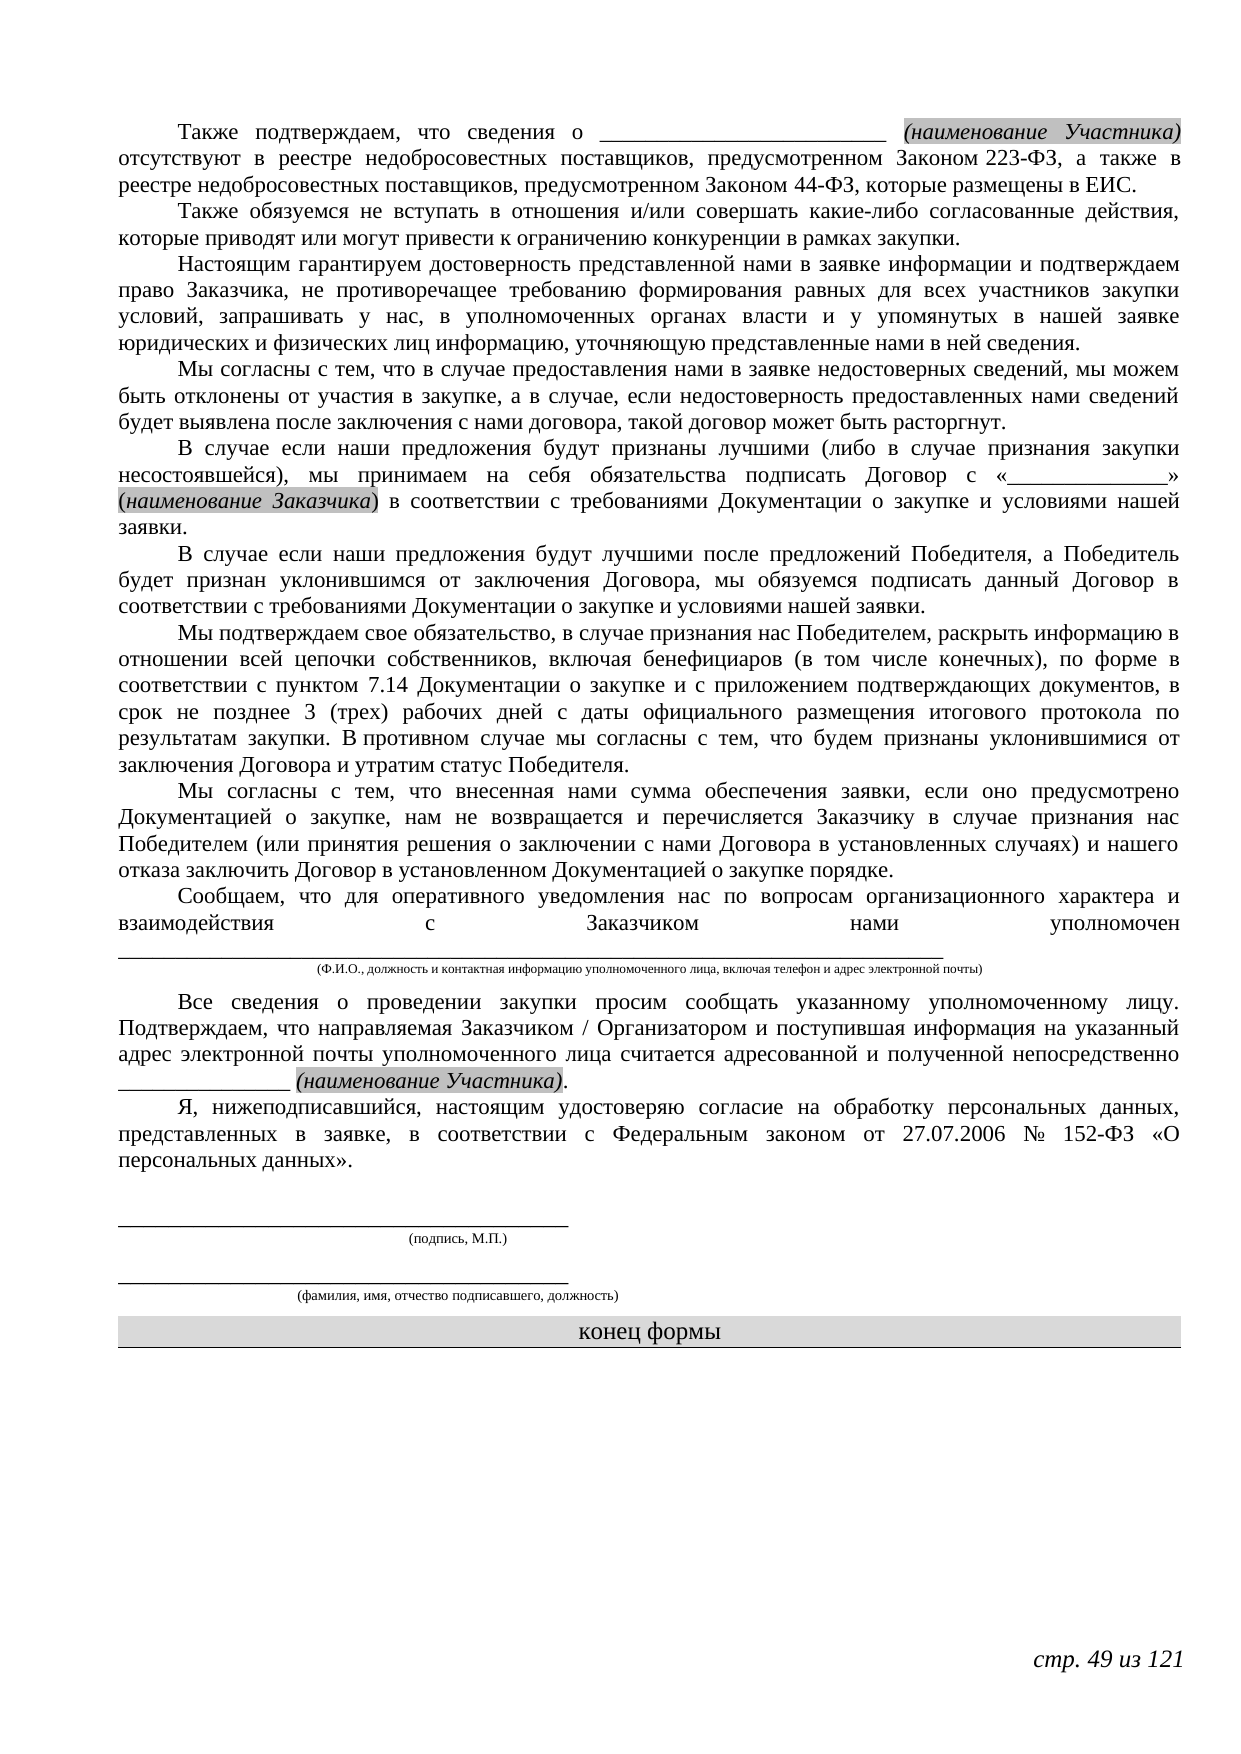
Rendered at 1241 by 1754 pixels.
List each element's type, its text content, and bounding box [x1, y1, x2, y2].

text Также обязуемся не вступать в отношения и/или совершать какие-либо согласованные действия, которые приводят или могут привести к ограничению конкуренции в рамках закупки. [118, 197, 1181, 250]
text В случае если наши предложения будут лучшими после предложений Победителя, а Победитель будет признан уклонившимся от заключения Договора, мы обязуемся подписать данный Договор в соответствии с требованиями Документации о закупке и условиями нашей заявки. [118, 540, 1181, 619]
text (фамилия, имя, отчество подписавшего, должность) [118, 1287, 797, 1316]
text Мы согласны с тем, что в случае предоставления нами в заявке недостоверных сведений, мы можем быть отклонены от участия в закупке, а в случае, если недостоверность предоставленных нами сведений будет выявлена после заключения с нами договора, такой договор может быть расторгнут. [118, 355, 1181, 434]
text Я, нижеподписавшийся, настоящим удостоверяю согласие на обработку персональных данных, представленных в заявке, в соответствии с Федеральным законом от 27.07.2006 № 152-ФЗ «О персональных данных». [118, 1093, 1181, 1172]
text (подпись, М.П.) [118, 1230, 797, 1258]
text (Ф.И.О., должность и контактная информацию уполномоченного лица, включая телефон и адрес электронной почты) [118, 961, 1181, 988]
text Также подтверждаем, что сведения о _________________________ (наименование Участника) отсутствуют в реестре недобросовестных поставщиков, предусмотренном Законом 223-ФЗ, а также в реестре недобросовестных поставщиков, предусмотренном Законом 44-ФЗ, которые размещены в ЕИС. [118, 118, 1181, 197]
text Сообщаем, что для оперативного уведомления нас по вопросам организационного характера и взаимодействия с Заказчиком нами уполномочен ________________________________________________________________________ [118, 882, 1181, 961]
text Мы согласны с тем, что внесенная нами сумма обеспечения заявки, если оно предусмотрено Документацией о закупке, нам не возвращается и перечисляется Заказчику в случае признания нас Победителем (или принятия решения о заключении с нами Договора в установленных случаях) и нашего отказа заключить Договор в установленном Документацией о закупке порядке. [118, 777, 1181, 882]
text конец формы [118, 1316, 1181, 1347]
text Все сведения о проведении закупки просим сообщать указанному уполномоченному лицу. Подтверждаем, что направляемая Заказчиком / Организатором и поступившая информация на указанный адрес электронной почты уполномоченного лица считается адресованной и полученной непосредственно _______________ (наименование Участника). [118, 988, 1181, 1093]
text ____________________________________ [118, 1201, 1181, 1230]
text Настоящим гарантируем достоверность представленной нами в заявке информации и подтверждаем право Заказчика, не противоречащее требованию формирования равных для всех участников закупки условий, запрашивать у нас, в уполномоченных органах власти и у упомянутых в нашей заявке юридических и физических лиц информацию, уточняющую представленные нами в ней сведения. [118, 250, 1181, 355]
text В случае если наши предложения будут признаны лучшими (либо в случае признания закупки несостоявшейся), мы принимаем на себя обязательства подписать Договор с «______________» (наименование Заказчика) в соответствии с требованиями Документации о закупке и условиями нашей заявки. [118, 434, 1181, 540]
text ____________________________________ [118, 1258, 1181, 1287]
text Мы подтверждаем свое обязательство, в случае признания нас Победителем, раскрыть информацию в отношении всей цепочки собственников, включая бенефициаров (в том числе конечных), по форме в соответствии с пунктом 7.14 Документации о закупке и с приложением подтверждающих документов, в срок не позднее 3 (трех) рабочих дней с даты официального размещения итогового протокола по результатам закупки. В противном случае мы согласны с тем, что будем признаны уклонившимися от заключения Договора и утратим статус Победителя. [118, 619, 1181, 777]
